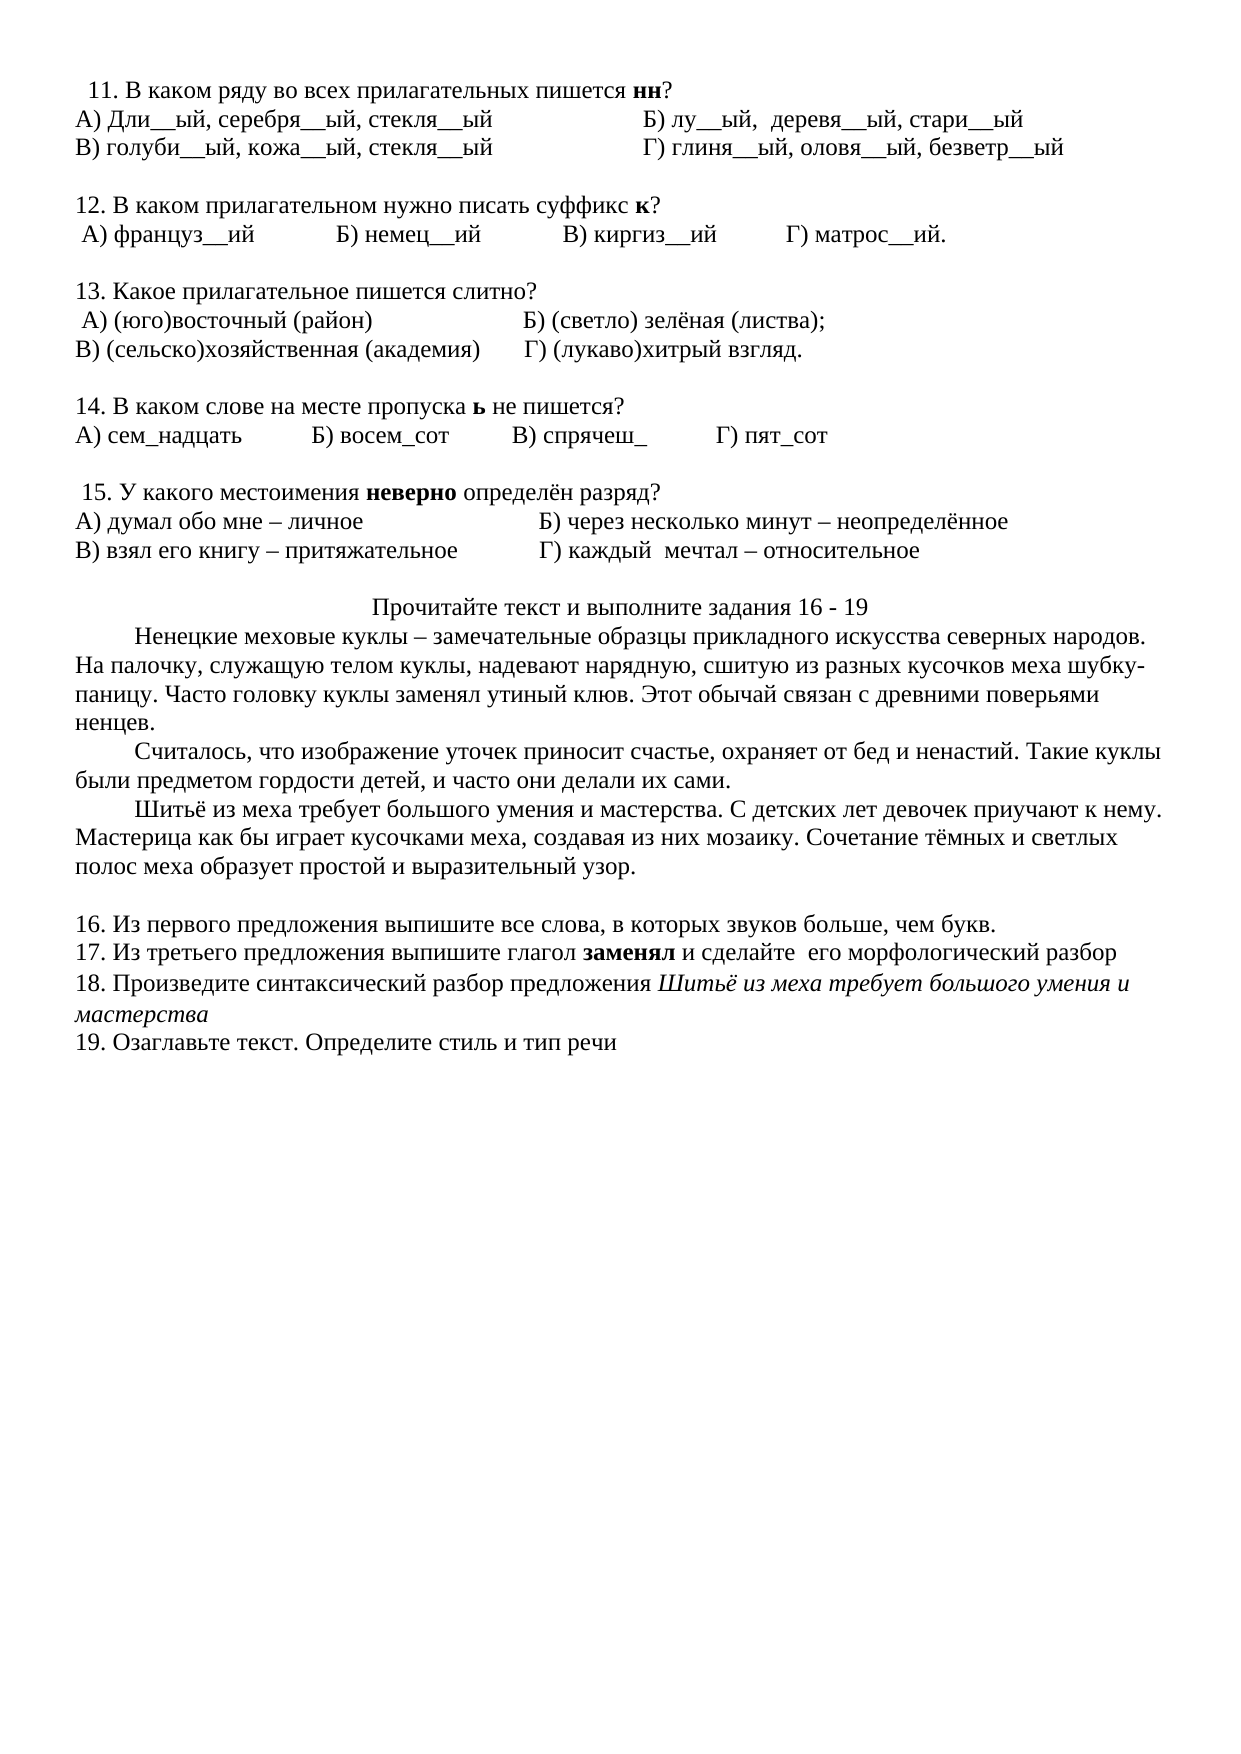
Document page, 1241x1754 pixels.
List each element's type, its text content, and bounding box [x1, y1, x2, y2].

text А) думал обо мне – личное Б) через несколько минут – неопределённое [75, 506, 1165, 535]
text А) (юго)восточный (район) Б) (светло) зелёная (листва); [75, 305, 1165, 334]
text Ненецкие меховые куклы – замечательные образцы прикладного искусства северных народов. На палочку, служащую телом куклы, надевают нарядную, сшитую из разных кусочков меха шубку-паницу. Часто головку куклы заменял утиный клюв. Этот обычай связан с древними поверьями ненцев. [75, 621, 1165, 736]
text А) сем_надцать Б) восем_сот В) спрячеш_ Г) пят_сот [75, 420, 1165, 449]
text 15. У какого местоимения неверно определён разряд? [75, 477, 1165, 506]
text А) француз__ий Б) немец__ий В) киргиз__ий Г) матрос__ий. [75, 219, 1165, 247]
text 16. Из первого предложения выпишите все слова, в которых звуков больше, чем букв. [75, 909, 1165, 937]
text В) (сельско)хозяйственная (академия) Г) (лукаво)хитрый взгляд. [75, 334, 1165, 362]
text А) Дли__ый, серебря__ый, стекля__ый Б) лу__ый, деревя__ый, стари__ый [75, 104, 1165, 132]
text 12. В каком прилагательном нужно писать суффикс к? [75, 190, 1165, 219]
text 18. Произведите синтаксический разбор предложения Шитьё из меха требует большого умения и мастерства [75, 966, 1165, 1027]
text Считалось, что изображение уточек приносит счастье, охраняет от бед и ненастий. Такие куклы были предметом гордости детей, и часто они делали их сами. [75, 736, 1165, 794]
text Прочитайте текст и выполните задания 16 - 19 [75, 592, 1165, 621]
text 11. В каком ряду во всех прилагательных пишется нн? [75, 75, 1165, 104]
text Шитьё из меха требует большого умения и мастерства. С детских лет девочек приучают к нему. Мастерица как бы играет кусочками меха, создавая из них мозаику. Сочетание тёмных и светлых полос меха образует простой и выразительный узор. [75, 794, 1165, 880]
text В) взял его книгу – притяжательное Г) каждый мечтал – относительное [75, 535, 1165, 564]
text В) голуби__ый, кожа__ый, стекля__ый Г) глиня__ый, оловя__ый, безветр__ый [75, 132, 1165, 161]
text 14. В каком слове на месте пропуска ь не пишется? [75, 391, 1165, 420]
text 17. Из третьего предложения выпишите глагол заменял и сделайте его морфологический разбор [75, 937, 1165, 966]
text 13. Какое прилагательное пишется слитно? [75, 276, 1165, 305]
text 19. Озаглавьте текст. Определите стиль и тип речи [75, 1027, 1165, 1056]
